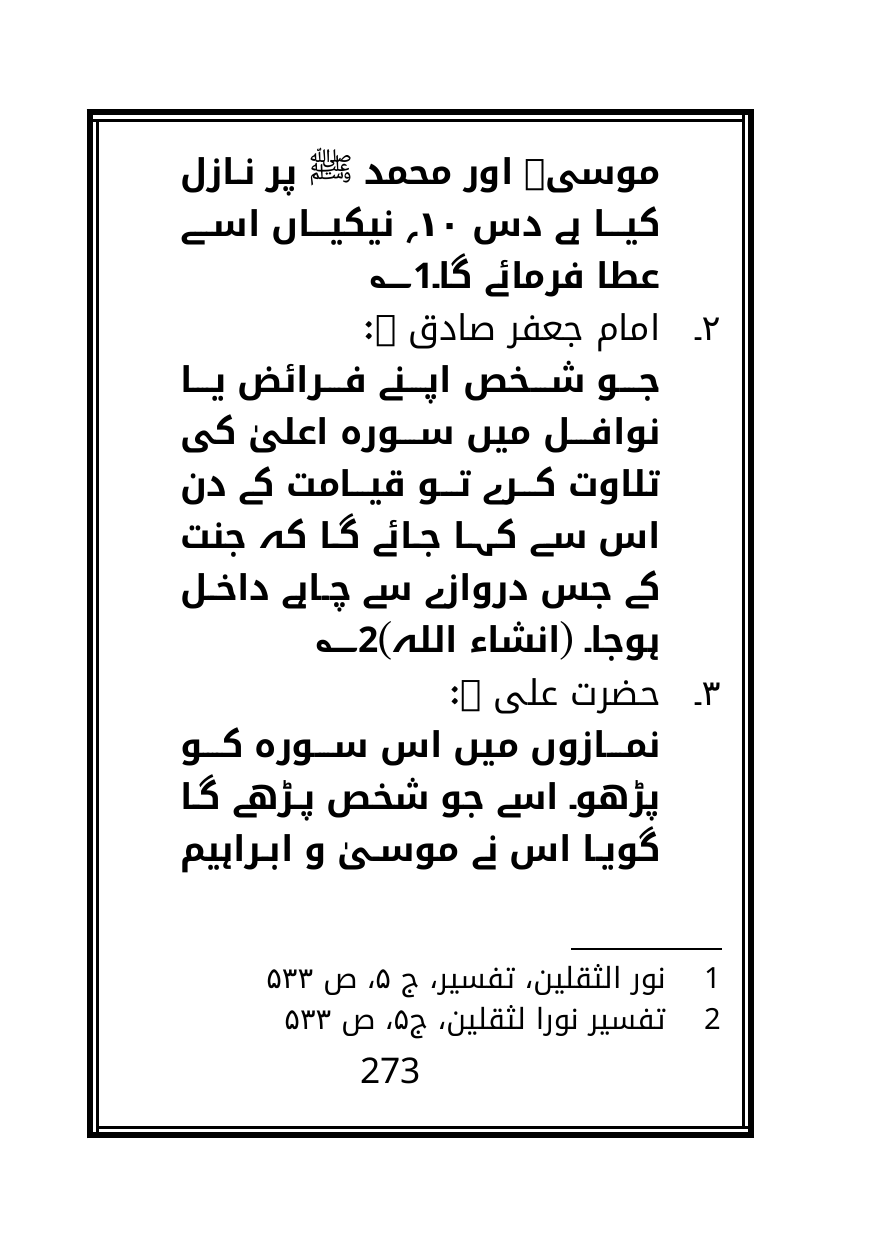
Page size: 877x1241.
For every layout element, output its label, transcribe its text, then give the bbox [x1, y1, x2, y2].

text ۲۔ امام جعفر صادق ﷣: [120, 299, 721, 351]
text جو شخص اپنے فرائض یا نوافل میں سورہ اعلیٰ کی تلاوت کرے تو قیامت کے دن اس سے کہا جائے گا کہ جنت کے جس دروازے سے چاہے داخل ہوجا۔ (انشاء اللہ)؎ [180, 351, 661, 663]
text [180, 142, 661, 299]
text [180, 715, 661, 872]
text ۳۔ حضرت علی ﷣: [120, 663, 721, 715]
